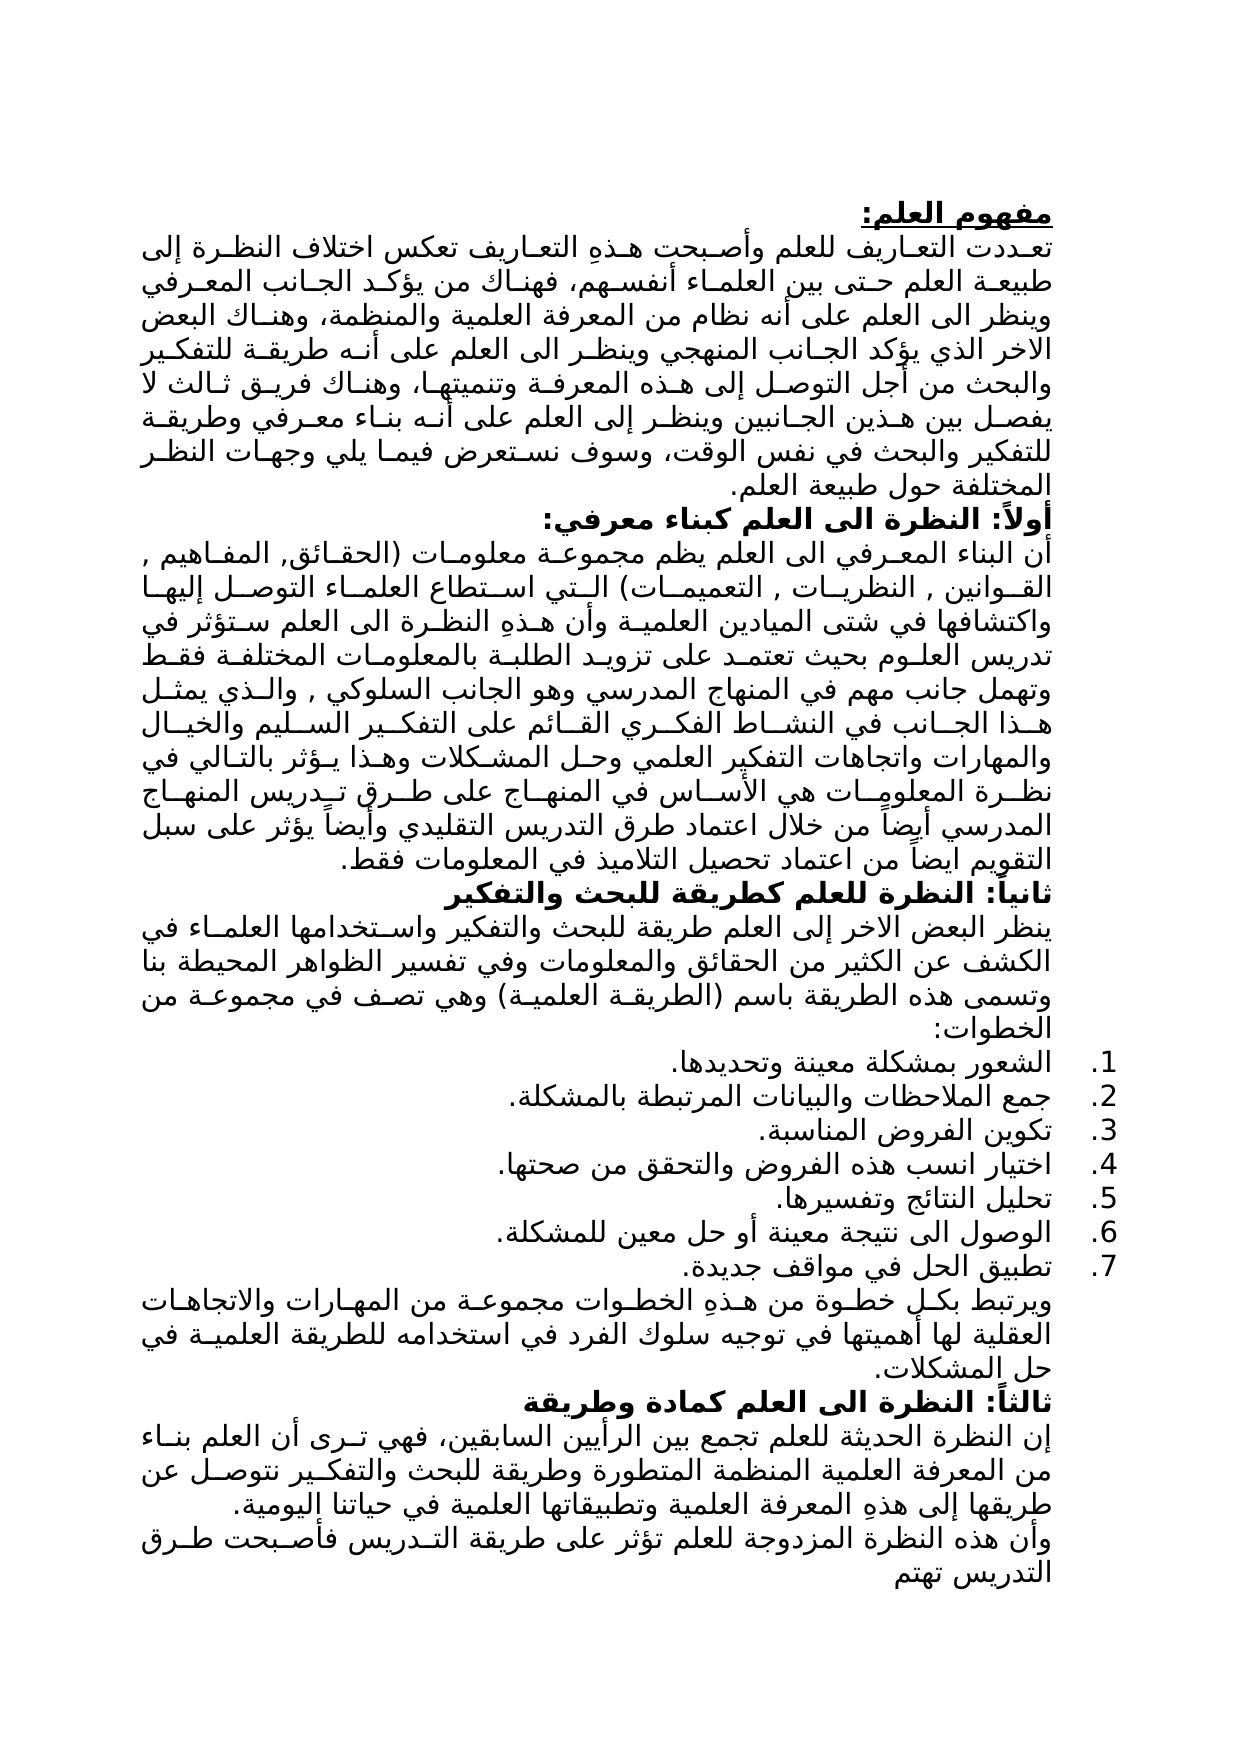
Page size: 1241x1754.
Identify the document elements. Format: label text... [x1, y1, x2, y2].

list الشعور بمشكلة معينة وتحديدها. [141, 1046, 1090, 1080]
list ثالثاً: النظرة الى العلم كمادة وطريقة [141, 1385, 1053, 1419]
list أن البناء المعرفي الى العلم يظم مجموعة معلومات (الحقائق, المفاهيم , القوانين , النظريات , التعميمات) التي استطاع العلماء التوصل إليها واكتشافها في شتى الميادين العلمية وأن هذهِ النظرة الى العلم ستؤثر في تدريس العلوم بحيث تعتمد على تزويد الطلبة بالمعلومات المختلفة فقط وتهمل جانب مهم في المنهاج المدرسي وهو الجانب السلوكي , والذي يمثل هذا الجانب في النشاط الفكري القائم على التفكير السليم والخيال والمهارات واتجاهات التفكير العلمي وحل المشكلات وهذا يؤثر بالتالي في نظرة المعلومات هي الأساس في المنهاج على طرق تدريس المنهاج المدرسي أيضاً من خلال اعتماد طرق التدريس التقليدي وأيضاً يؤثر على سبل التقويم ايضاً من اعتماد تحصيل التلاميذ في المعلومات فقط. [141, 536, 1053, 876]
list ويرتبط بكل خطوة من هذهِ الخطوات مجموعة من المهارات والاتجاهات العقلية لها أهميتها في توجيه سلوك الفرد في استخدامه للطريقة العلمية في حل المشكلات. [141, 1283, 1053, 1385]
list الوصول الى نتيجة معينة أو حل معين للمشكلة. [141, 1216, 1090, 1249]
list ثانياً: النظرة للعلم كطريقة للبحث والتفكير [141, 876, 1053, 910]
list جمع الملاحظات والبيانات المرتبطة بالمشكلة. [141, 1080, 1090, 1114]
list تكوين الفروض المناسبة. [141, 1114, 1090, 1148]
list تطبيق الحل في مواقف جديدة. [141, 1249, 1090, 1283]
list أولاً: النظرة الى العلم كبناء معرفي: [141, 502, 1053, 536]
list تحليل النتائج وتفسيرها. [141, 1182, 1090, 1216]
list وأن هذه النظرة المزدوجة للعلم تؤثر على طريقة التدريس فأصبحت طرق التدريس تهتم [141, 1521, 1053, 1589]
list ينظر البعض الاخر إلى العلم طريقة للبحث والتفكير واستخدامها العلماء في الكشف عن الكثير من الحقائق والمعلومات وفي تفسير الظواهر المحيطة بنا وتسمى هذه الطريقة باسم (الطريقة العلمية) وهي تصف في مجموعة من الخطوات: [141, 910, 1053, 1046]
list مفهوم العلم: [141, 197, 1053, 231]
list إن النظرة الحديثة للعلم تجمع بين الرأيين السابقين، فهي ترى أن العلم بناء من المعرفة العلمية المنظمة المتطورة وطريقة للبحث والتفكير نتوصل عن طريقها إلى هذهِ المعرفة العلمية وتطبيقاتها العلمية في حياتنا اليومية. [141, 1419, 1053, 1521]
list تعددت التعاريف للعلم وأصبحت هذهِ التعاريف تعكس اختلاف النظرة إلى طبيعة العلم حتى بين العلماء أنفسهم، فهناك من يؤكد الجانب المعرفي وينظر الى العلم على أنه نظام من المعرفة العلمية والمنظمة، وهناك البعض الاخر الذي يؤكد الجانب المنهجي وينظر الى العلم على أنه طريقة للتفكير والبحث من أجل التوصل إلى هذه المعرفة وتنميتها، وهناك فريق ثالث لا يفصل بين هذين الجانبين وينظر إلى العلم على أنه بناء معرفي وطريقة للتفكير والبحث في نفس الوقت، وسوف نستعرض فيما يلي وجهات النظر المختلفة حول طبيعة العلم. [141, 231, 1053, 502]
list اختيار انسب هذه الفروض والتحقق من صحتها. [141, 1148, 1090, 1182]
